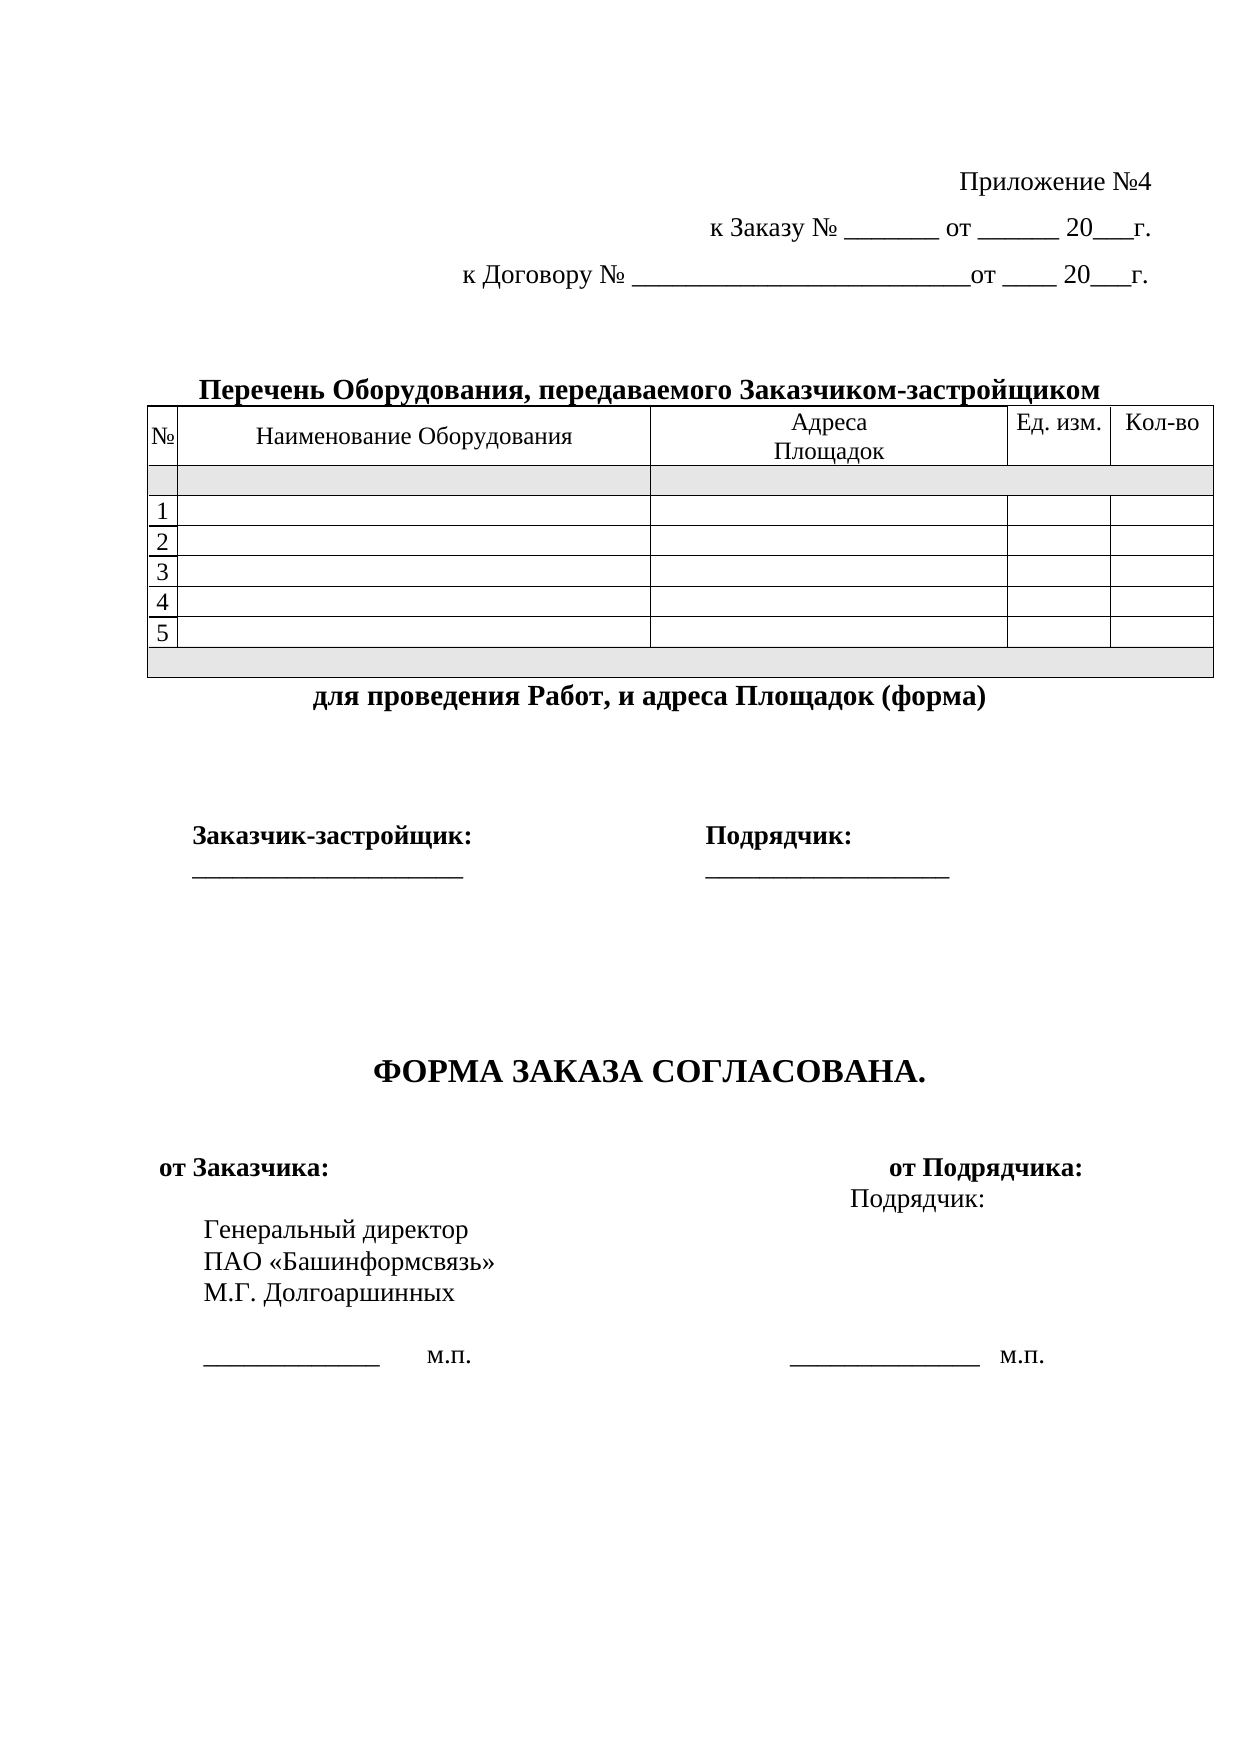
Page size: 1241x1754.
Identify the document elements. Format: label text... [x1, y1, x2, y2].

table_cell 2 [148, 526, 177, 555]
table_cell [178, 526, 650, 555]
table_header от Подрядчика: [878, 1145, 1219, 1182]
table_cell 3 [148, 556, 177, 586]
table_cell [1111, 556, 1213, 586]
text для проведения Работ, и адреса Площадок (форма) [148, 678, 1152, 712]
table_cell 1 [148, 496, 177, 525]
table_cell [651, 587, 1007, 616]
table_cell [1008, 587, 1110, 616]
table_cell [651, 556, 1007, 586]
table_cell [1008, 526, 1110, 555]
table_cell [1008, 496, 1110, 525]
table_header Адреса Площадок [651, 407, 1007, 464]
table_header Заказчик-застройщик: [148, 819, 661, 850]
table_cell ____________________ [148, 850, 661, 943]
title к Договору № _________________________от ____ 20___г. [148, 258, 1152, 289]
table_cell [148, 648, 1213, 677]
table_cell [178, 466, 650, 495]
table_cell [178, 496, 650, 525]
table_cell [148, 466, 177, 495]
title ФОРМА ЗАКАЗА СОГЛАСОВАНА. [148, 1051, 1152, 1090]
table_cell 4 [148, 587, 177, 616]
table_cell [1111, 617, 1213, 646]
title Приложение №4 [148, 165, 1152, 196]
text Перечень Оборудования, передаваемого Заказчиком-застройщиком [148, 372, 1152, 405]
table_header Подрядчик: [661, 819, 1174, 850]
table_cell 5 [148, 617, 177, 646]
table_cell [651, 526, 1007, 555]
table_header № [148, 407, 177, 464]
table_header Кол-во [1111, 406, 1213, 464]
table_cell [651, 466, 1213, 495]
table_cell [1008, 556, 1110, 586]
table_cell [178, 556, 650, 586]
table_cell [1111, 496, 1213, 525]
table_cell __________________ [661, 850, 1174, 943]
table_cell [651, 496, 1007, 525]
table_cell [1008, 617, 1110, 646]
table_cell [178, 617, 650, 646]
table_cell [1111, 526, 1213, 555]
table_header Наименование Оборудования [178, 407, 650, 464]
table_cell [148, 1183, 661, 1432]
table_cell Подрядчик: ______________ м.п. [661, 1183, 1174, 1432]
table_cell [178, 587, 650, 616]
title к Заказу № _______ от ______ 20___г. [148, 211, 1152, 243]
table_cell [651, 617, 1007, 646]
table_header от Заказчика: [148, 1145, 878, 1182]
table_header Ед. изм. [1008, 406, 1111, 464]
table_cell [1111, 587, 1213, 616]
